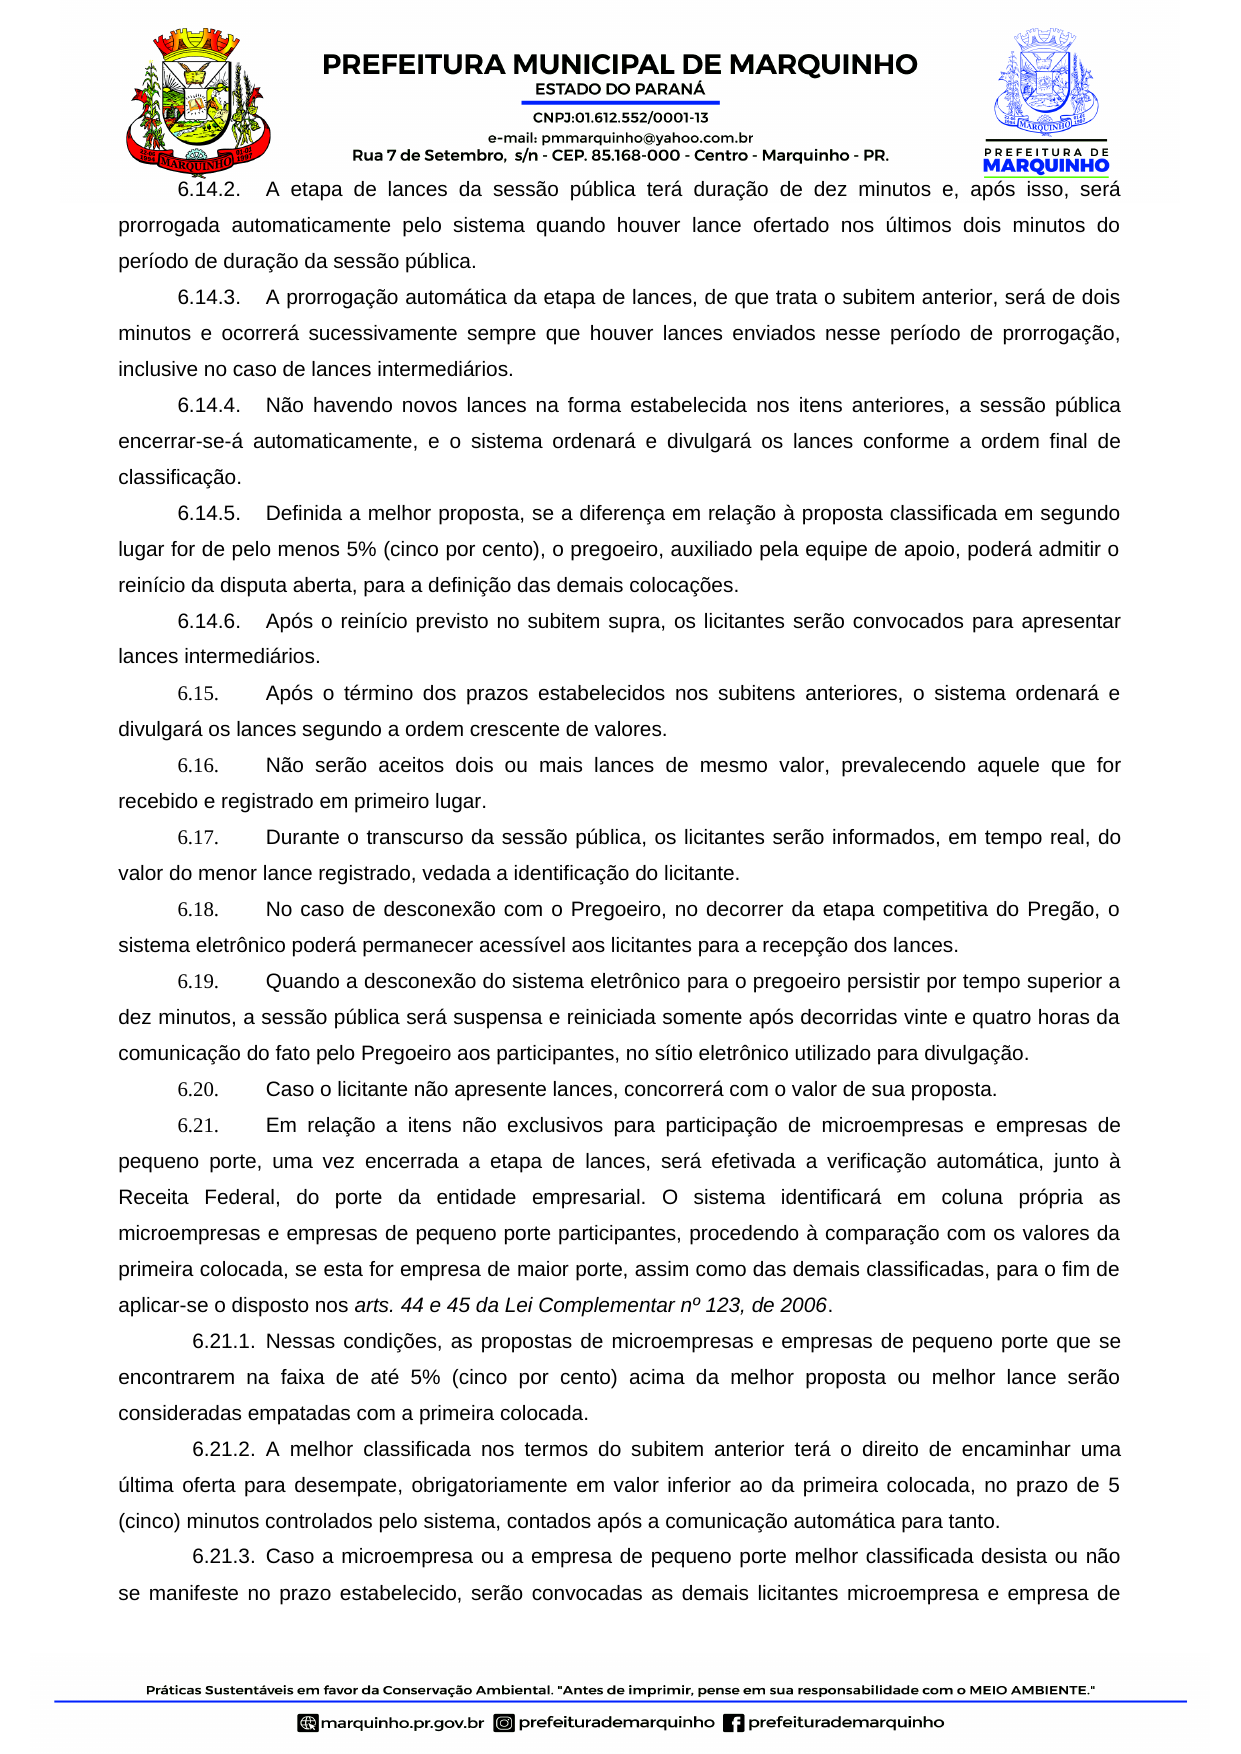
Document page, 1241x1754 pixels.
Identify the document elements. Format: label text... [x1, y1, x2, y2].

text Definida a melhor proposta, se a diferença em relação à proposta classificada em segundo lugar for de pelo menos 5% (cinco por cento), o pregoeiro, auxiliado pela equipe de apoio, poderá admitir o reinício da disputa aberta, para a definição das demais colocações. [118, 501, 1122, 596]
text Quando a desconexão do sistema eletrônico para o pregoeiro persistir por tempo superior a dez minutos, a sessão pública será suspensa e reiniciada somente após decorridas vinte e quatro horas da comunicação do fato pelo Pregoeiro aos participantes, no sítio eletrônico utilizado para divulgação. [118, 969, 1122, 1065]
text Não serão aceitos dois ou mais lances de mesmo valor, prevalecendo aquele que for recebido e registrado em primeiro lugar. [118, 752, 1122, 812]
picture [30, 1653, 1210, 1754]
picture [60, 0, 1181, 203]
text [118, 1544, 1122, 1604]
text Caso o licitante não apresente lances, concorrerá com o valor de sua proposta. [118, 1077, 1122, 1101]
text Durante o transcurso da sessão pública, os licitantes serão informados, em tempo real, do valor do menor lance registrado, vedada a identificação do licitante. [118, 824, 1122, 884]
text Não havendo novos lances na forma estabelecida nos itens anteriores, a sessão pública encerrar-se-á automaticamente, e o sistema ordenará e divulgará os lances conforme a ordem final de classificação. [118, 393, 1122, 489]
text A prorrogação automática da etapa de lances, de que trata o subitem anterior, será de dois minutos e ocorrerá sucessivamente sempre que houver lances enviados nesse período de prorrogação, inclusive no caso de lances intermediários. [118, 285, 1122, 381]
text Em relação a itens não exclusivos para participação de microempresas e empresas de pequeno porte, uma vez encerrada a etapa de lances, será efetivada a verificação automática, junto à Receita Federal, do porte da entidade empresarial. O sistema identificará em coluna própria as microempresas e empresas de pequeno porte participantes, procedendo à comparação com os valores da primeira colocada, se esta for empresa de maior porte, assim como das demais classificadas, para o fim de aplicar-se o disposto nos arts. 44 e 45 da Lei Complementar nº 123, de 2006. [118, 1113, 1122, 1317]
text Após o reinício previsto no subitem supra, os licitantes serão convocados para apresentar lances intermediários. [118, 608, 1122, 668]
text A etapa de lances da sessão pública terá duração de dez minutos e, após isso, será prorrogada automaticamente pelo sistema quando houver lance ofertado nos últimos dois minutos do período de duração da sessão pública. [118, 177, 1122, 273]
text A melhor classificada nos termos do subitem anterior terá o direito de encaminhar uma última oferta para desempate, obrigatoriamente em valor inferior ao da primeira colocada, no prazo de 5 (cinco) minutos controlados pelo sistema, contados após a comunicação automática para tanto. [118, 1437, 1122, 1532]
text No caso de desconexão com o Pregoeiro, no decorrer da etapa competitiva do Pregão, o sistema eletrônico poderá permanecer acessível aos licitantes para a recepção dos lances. [118, 897, 1122, 957]
text Nessas condições, as propostas de microempresas e empresas de pequeno porte que se encontrarem na faixa de até 5% (cinco por cento) acima da melhor proposta ou melhor lance serão consideradas empatadas com a primeira colocada. [118, 1329, 1122, 1424]
text Após o término dos prazos estabelecidos nos subitens anteriores, o sistema ordenará e divulgará os lances segundo a ordem crescente de valores. [118, 680, 1122, 740]
